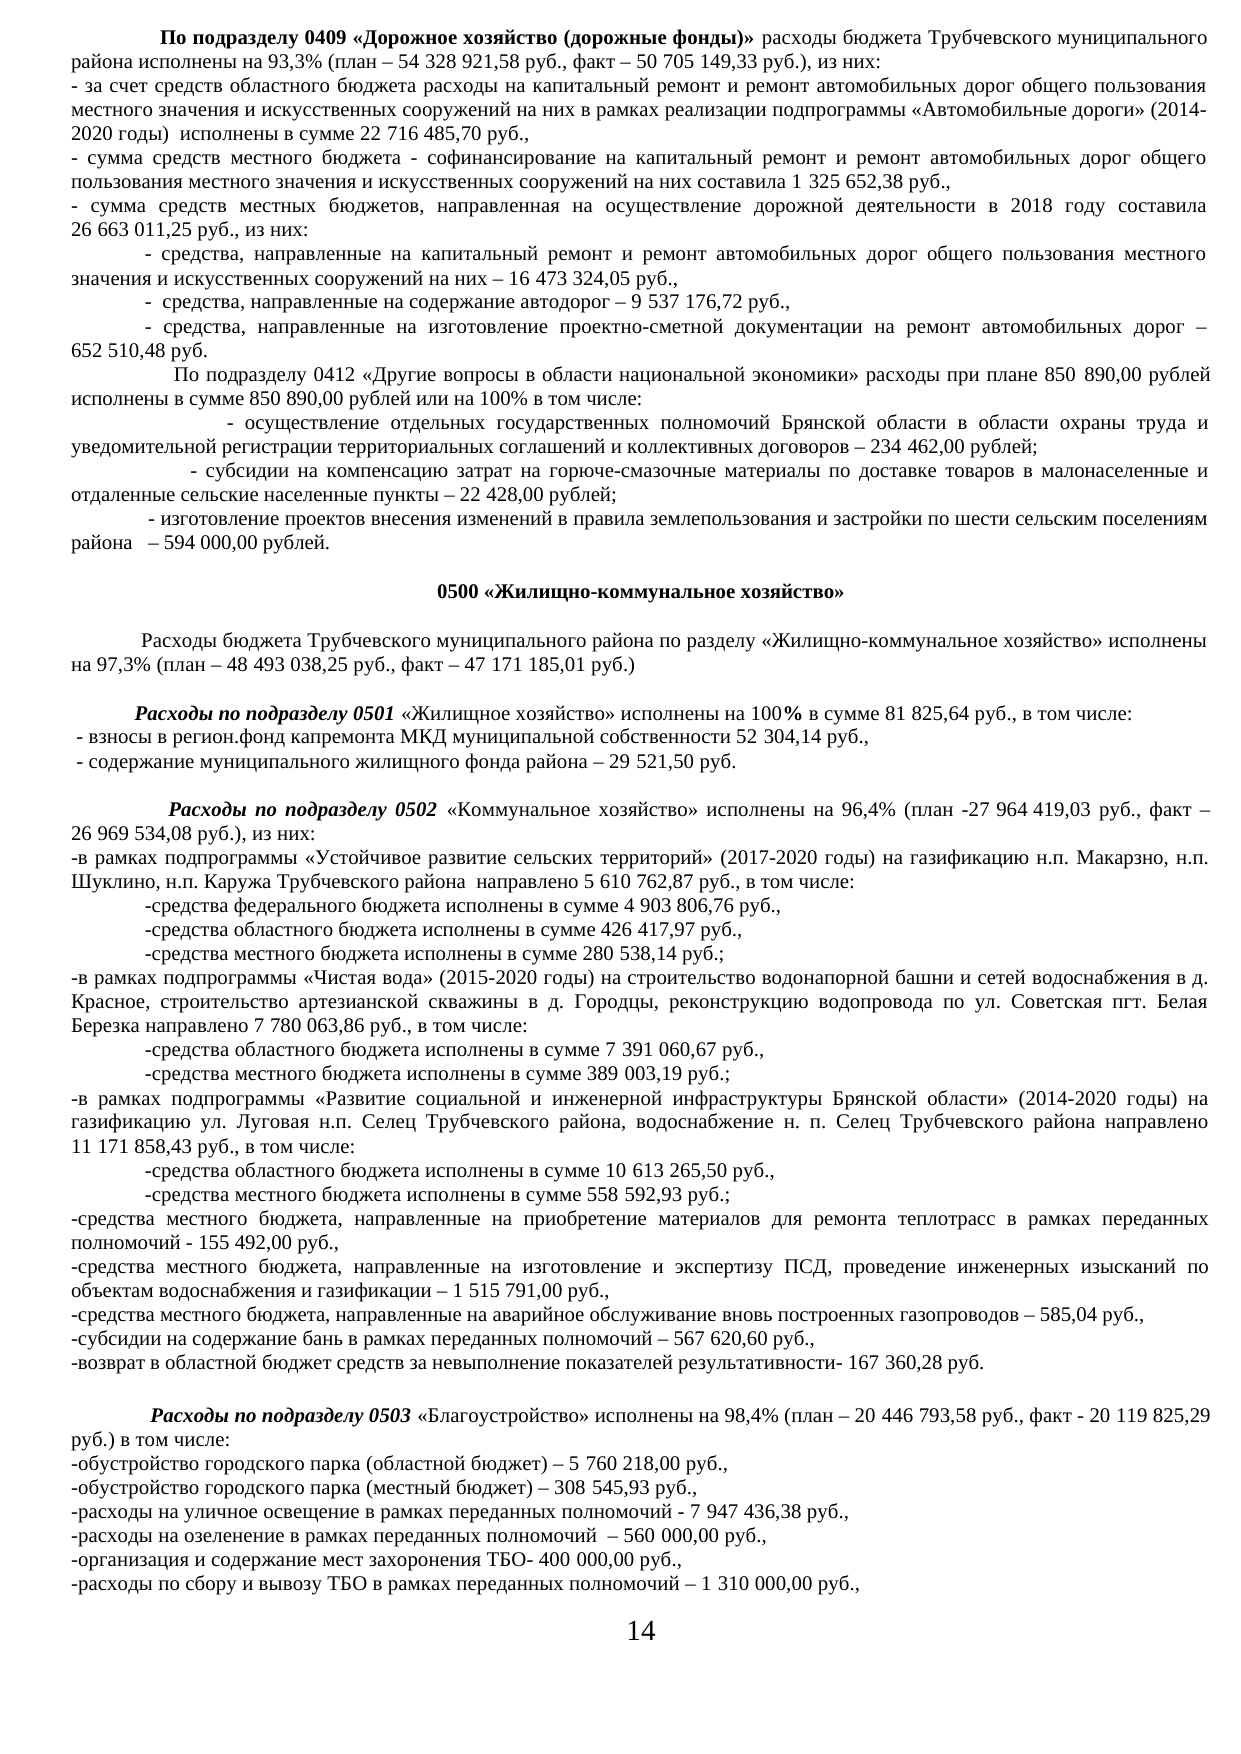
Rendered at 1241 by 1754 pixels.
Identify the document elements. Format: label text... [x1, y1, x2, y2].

text - субсидии на компенсацию затрат на горюче-смазочные материалы по доставке товаров в малонаселенные и отдаленные сельские населенные пункты – 22 428,00 рублей; [71, 458, 1211, 506]
text -организация и содержание мест захоронения ТБО- 400 000,00 руб., [71, 1547, 1211, 1571]
text - сумма средств местного бюджета - софинансирование на капитальный ремонт и ремонт автомобильных дорог общего пользования местного значения и искусственных сооружений на них составила 1 325 652,38 руб., [71, 145, 1208, 193]
text - осуществление отдельных государственных полномочий Брянской области в области охраны труда и уведомительной регистрации территориальных соглашений и коллективных договоров – 234 462,00 рублей; [71, 410, 1211, 458]
text 0500 «Жилищно-коммунальное хозяйство» [71, 579, 1211, 603]
text По подразделу 0409 «Дорожное хозяйство (дорожные фонды)» расходы бюджета Трубчевского муниципального района исполнены на 93,3% (план – 54 328 921,58 руб., факт – 50 705 149,33 руб.), из них: [71, 25, 1208, 73]
text -расходы по сбору и вывозу ТБО в рамках переданных полномочий – 1 310 000,00 руб., [71, 1571, 1211, 1595]
text -в рамках подпрограммы «Развитие социальной и инженерной инфраструктуры Брянской области» (2014-2020 годы) на газификацию ул. Луговая н.п. Селец Трубчевского района, водоснабжение н. п. Селец Трубчевского района направлено 11 171 858,43 руб., в том числе: [71, 1085, 1211, 1158]
text - средства, направленные на содержание автодорог – 9 537 176,72 руб., [71, 289, 1208, 313]
text - средства, направленные на изготовление проектно-сметной документации на ремонт автомобильных дорог – 652 510,48 руб. [71, 313, 1208, 362]
text - средства, направленные на капитальный ремонт и ремонт автомобильных дорог общего пользования местного значения и искусственных сооружений на них – 16 473 324,05 руб., [71, 241, 1208, 289]
text -средства местного бюджета, направленные на аварийное обслуживание вновь построенных газопроводов – 585,04 руб., [71, 1302, 1211, 1326]
text -средства местного бюджета исполнены в сумме 389 003,19 руб.; [71, 1061, 1211, 1085]
text - сумма средств местных бюджетов, направленная на осуществление дорожной деятельности в 2018 году составила 26 663 011,25 руб., из них: [71, 193, 1208, 241]
text -в рамках подпрограммы «Чистая вода» (2015-2020 годы) на строительство водонапорной башни и сетей водоснабжения в д. Красное, строительство артезианской скважины в д. Городцы, реконструкцию водопровода по ул. Советская пгт. Белая Березка направлено 7 780 063,86 руб., в том числе: [71, 965, 1211, 1037]
text -обустройство городского парка (областной бюджет) – 5 760 218,00 руб., [71, 1451, 1211, 1475]
text - содержание муниципального жилищного фонда района – 29 521,50 руб. [71, 748, 1211, 773]
text - изготовление проектов внесения изменений в правила землепользования и застройки по шести сельским поселениям района – 594 000,00 рублей. [71, 506, 1211, 554]
text -возврат в областной бюджет средств за невыполнение показателей результативности- 167 360,28 руб. [71, 1350, 1211, 1374]
text По подразделу 0412 «Другие вопросы в области национальной экономики» расходы при плане 850 890,00 рублей исполнены в сумме 850 890,00 рублей или на 100% в том числе: [71, 362, 1211, 410]
text -средства федерального бюджета исполнены в сумме 4 903 806,76 руб., [71, 893, 1211, 917]
text -средства областного бюджета исполнены в сумме 7 391 060,67 руб., [71, 1037, 1211, 1061]
text - взносы в регион.фонд капремонта МКД муниципальной собственности 52 304,14 руб., [71, 724, 1211, 748]
text Расходы по подразделу 0503 «Благоустройство» исполнены на 98,4% (план – 20 446 793,58 руб., факт - 20 119 825,29 руб.) в том числе: [71, 1403, 1211, 1451]
text -средства местного бюджета исполнены в сумме 280 538,14 руб.; [71, 941, 1211, 965]
text -обустройство городского парка (местный бюджет) – 308 545,93 руб., [71, 1475, 1211, 1499]
text - за счет средств областного бюджета расходы на капитальный ремонт и ремонт автомобильных дорог общего пользования местного значения и искусственных сооружений на них в рамках реализации подпрограммы «Автомобильные дороги» (2014-2020 годы) исполнены в сумме 22 716 485,70 руб., [71, 73, 1208, 145]
text -средства местного бюджета, направленные на приобретение материалов для ремонта теплотрасс в рамках переданных полномочий - 155 492,00 руб., [71, 1206, 1211, 1254]
text Расходы бюджета Трубчевского муниципального района по разделу «Жилищно-коммунальное хозяйство» исполнены на 97,3% (план – 48 493 038,25 руб., факт – 47 171 185,01 руб.) [71, 628, 1211, 676]
text -расходы на уличное освещение в рамках переданных полномочий - 7 947 436,38 руб., [71, 1499, 1211, 1523]
text -средства местного бюджета, направленные на изготовление и экспертизу ПСД, проведение инженерных изысканий по объектам водоснабжения и газификации – 1 515 791,00 руб., [71, 1254, 1211, 1302]
text -в рамках подпрограммы «Устойчивое развитие сельских территорий» (2017-2020 годы) на газификацию н.п. Макарзно, н.п. Шуклино, н.п. Каружа Трубчевского района направлено 5 610 762,87 руб., в том числе: [71, 845, 1211, 893]
text -средства местного бюджета исполнены в сумме 558 592,93 руб.; [71, 1182, 1211, 1206]
text Расходы по подразделу 0502 «Коммунальное хозяйство» исполнены на 96,4% (план -27 964 419,03 руб., факт – 26 969 534,08 руб.), из них: [71, 797, 1211, 845]
text Расходы по подразделу 0501 «Жилищное хозяйство» исполнены на 100% в сумме 81 825,64 руб., в том числе: [71, 700, 1211, 724]
text -средства областного бюджета исполнены в сумме 10 613 265,50 руб., [71, 1158, 1211, 1182]
text -средства областного бюджета исполнены в сумме 426 417,97 руб., [71, 917, 1211, 941]
text -субсидии на содержание бань в рамках переданных полномочий – 567 620,60 руб., [71, 1326, 1211, 1350]
text -расходы на озеленение в рамках переданных полномочий – 560 000,00 руб., [71, 1523, 1211, 1547]
